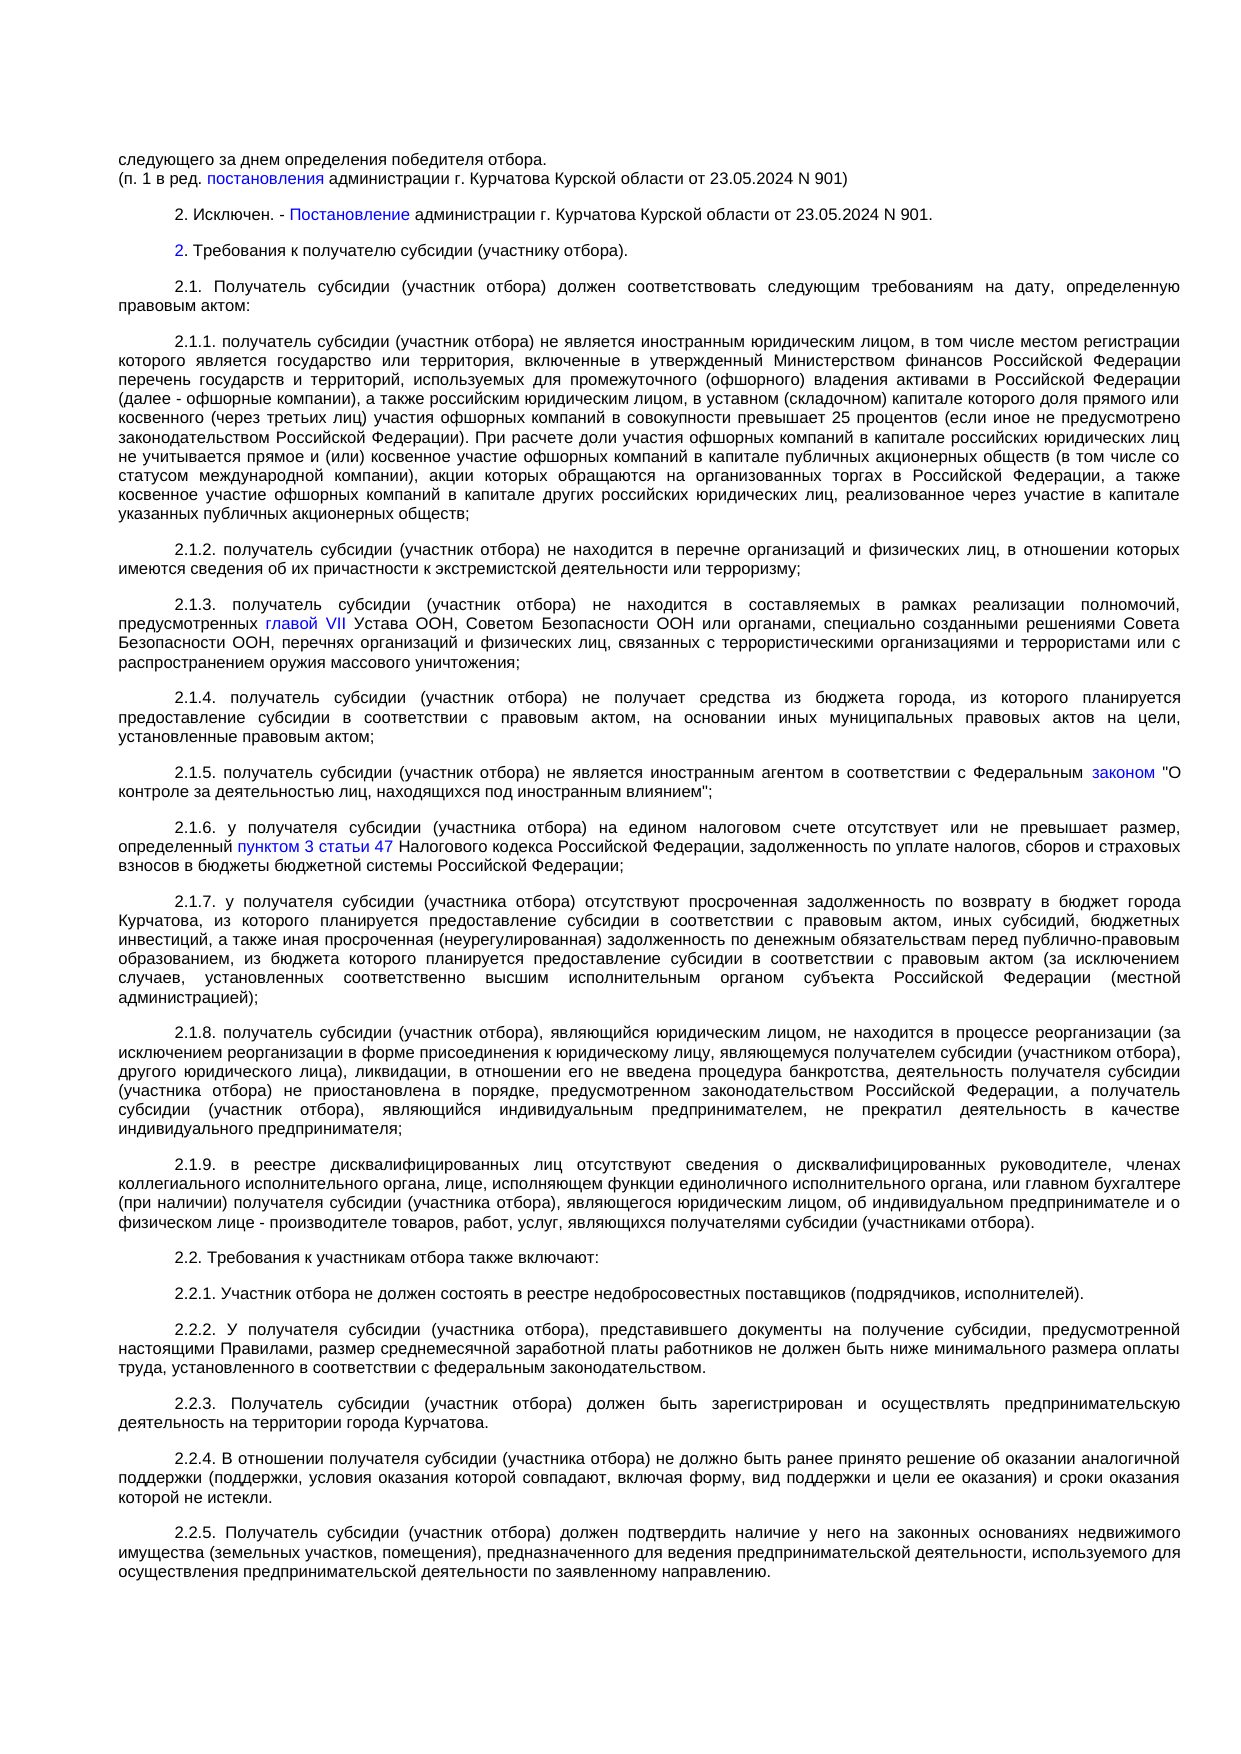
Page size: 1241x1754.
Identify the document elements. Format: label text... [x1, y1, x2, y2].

text 2.1.5. получатель субсидии (участник отбора) не является иностранным агентом в соответствии с Федеральным законом "О контроле за деятельностью лиц, находящихся под иностранным влиянием"; [118, 762, 1181, 801]
text 2.2.1. Участник отбора не должен состоять в реестре недобросовестных поставщиков (подрядчиков, исполнителей). [118, 1284, 1181, 1303]
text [118, 150, 1181, 169]
text 2.1.3. получатель субсидии (участник отбора) не находится в составляемых в рамках реализации полномочий, предусмотренных главой VII Устава ООН, Советом Безопасности ООН или органами, специально созданными решениями Совета Безопасности ООН, перечнях организаций и физических лиц, связанных с террористическими организациями и террористами или с распространением оружия массового уничтожения; [118, 595, 1181, 672]
text 2.1.4. получатель субсидии (участник отбора) не получает средства из бюджета города, из которого планируется предоставление субсидии в соответствии с правовым актом, на основании иных муниципальных правовых актов на цели, установленные правовым актом; [118, 688, 1181, 746]
text 2.1. Получатель субсидии (участник отбора) должен соответствовать следующим требованиям на дату, определенную правовым актом: [118, 277, 1181, 315]
text 2. Исключен. - Постановление администрации г. Курчатова Курской области от 23.05.2024 N 901. [118, 205, 1181, 224]
text 2.2.2. У получателя субсидии (участника отбора), представившего документы на получение субсидии, предусмотренной настоящими Правилами, размер среднемесячной заработной платы работников не должен быть ниже минимального размера оплаты труда, установленного в соответствии с федеральным законодательством. [118, 1320, 1181, 1377]
text 2.2. Требования к участникам отбора также включают: [118, 1248, 1181, 1267]
text (п. 1 в ред. постановления администрации г. Курчатова Курской области от 23.05.2024 N 901) [118, 169, 1181, 188]
text 2.2.5. Получатель субсидии (участник отбора) должен подтвердить наличие у него на законных основаниях недвижимого имущества (земельных участков, помещения), предназначенного для ведения предпринимательской деятельности, используемого для осуществления предпринимательской деятельности по заявленному направлению. [118, 1523, 1181, 1581]
text 2.1.8. получатель субсидии (участник отбора), являющийся юридическим лицом, не находится в процессе реорганизации (за исключением реорганизации в форме присоединения к юридическому лицу, являющемуся получателем субсидии (участником отбора), другого юридического лица), ликвидации, в отношении его не введена процедура банкротства, деятельность получателя субсидии (участника отбора) не приостановлена в порядке, предусмотренном законодательством Российской Федерации, а получатель субсидии (участник отбора), являющийся индивидуальным предпринимателем, не прекратил деятельность в качестве индивидуального предпринимателя; [118, 1023, 1181, 1138]
text 2.1.6. у получателя субсидии (участника отбора) на едином налоговом счете отсутствует или не превышает размер, определенный пунктом 3 статьи 47 Налогового кодекса Российской Федерации, задолженность по уплате налогов, сборов и страховых взносов в бюджеты бюджетной системы Российской Федерации; [118, 817, 1181, 875]
text 2.1.9. в реестре дисквалифицированных лиц отсутствуют сведения о дисквалифицированных руководителе, членах коллегиального исполнительного органа, лице, исполняющем функции единоличного исполнительного органа, или главном бухгалтере (при наличии) получателя субсидии (участника отбора), являющегося юридическим лицом, об индивидуальном предпринимателе и о физическом лице - производителе товаров, работ, услуг, являющихся получателями субсидии (участниками отбора). [118, 1155, 1181, 1232]
text 2.2.4. В отношении получателя субсидии (участника отбора) не должно быть ранее принято решение об оказании аналогичной поддержки (поддержки, условия оказания которой совпадают, включая форму, вид поддержки и цели ее оказания) и сроки оказания которой не истекли. [118, 1449, 1181, 1507]
text 2.2.3. Получатель субсидии (участник отбора) должен быть зарегистрирован и осуществлять предпринимательскую деятельность на территории города Курчатова. [118, 1394, 1181, 1432]
text 2.1.7. у получателя субсидии (участника отбора) отсутствуют просроченная задолженность по возврату в бюджет города Курчатова, из которого планируется предоставление субсидии в соответствии с правовым актом, иных субсидий, бюджетных инвестиций, а также иная просроченная (неурегулированная) задолженность по денежным обязательствам перед публично-правовым образованием, из бюджета которого планируется предоставление субсидии в соответствии с правовым актом (за исключением случаев, установленных соответственно высшим исполнительным органом субъекта Российской Федерации (местной администрацией); [118, 892, 1181, 1007]
text 2.1.1. получатель субсидии (участник отбора) не является иностранным юридическим лицом, в том числе местом регистрации которого является государство или территория, включенные в утвержденный Министерством финансов Российской Федерации перечень государств и территорий, используемых для промежуточного (офшорного) владения активами в Российской Федерации (далее - офшорные компании), а также российским юридическим лицом, в уставном (складочном) капитале которого доля прямого или косвенного (через третьих лиц) участия офшорных компаний в совокупности превышает 25 процентов (если иное не предусмотрено законодательством Российской Федерации). При расчете доли участия офшорных компаний в капитале российских юридических лиц не учитывается прямое и (или) косвенное участие офшорных компаний в капитале публичных акционерных обществ (в том числе со статусом международной компании), акции которых обращаются на организованных торгах в Российской Федерации, а также косвенное участие офшорных компаний в капитале других российских юридических лиц, реализованное через участие в капитале указанных публичных акционерных обществ; [118, 332, 1181, 523]
text 2.1.2. получатель субсидии (участник отбора) не находится в перечне организаций и физических лиц, в отношении которых имеются сведения об их причастности к экстремистской деятельности или терроризму; [118, 540, 1181, 578]
text 2. Требования к получателю субсидии (участнику отбора). [118, 241, 1181, 260]
